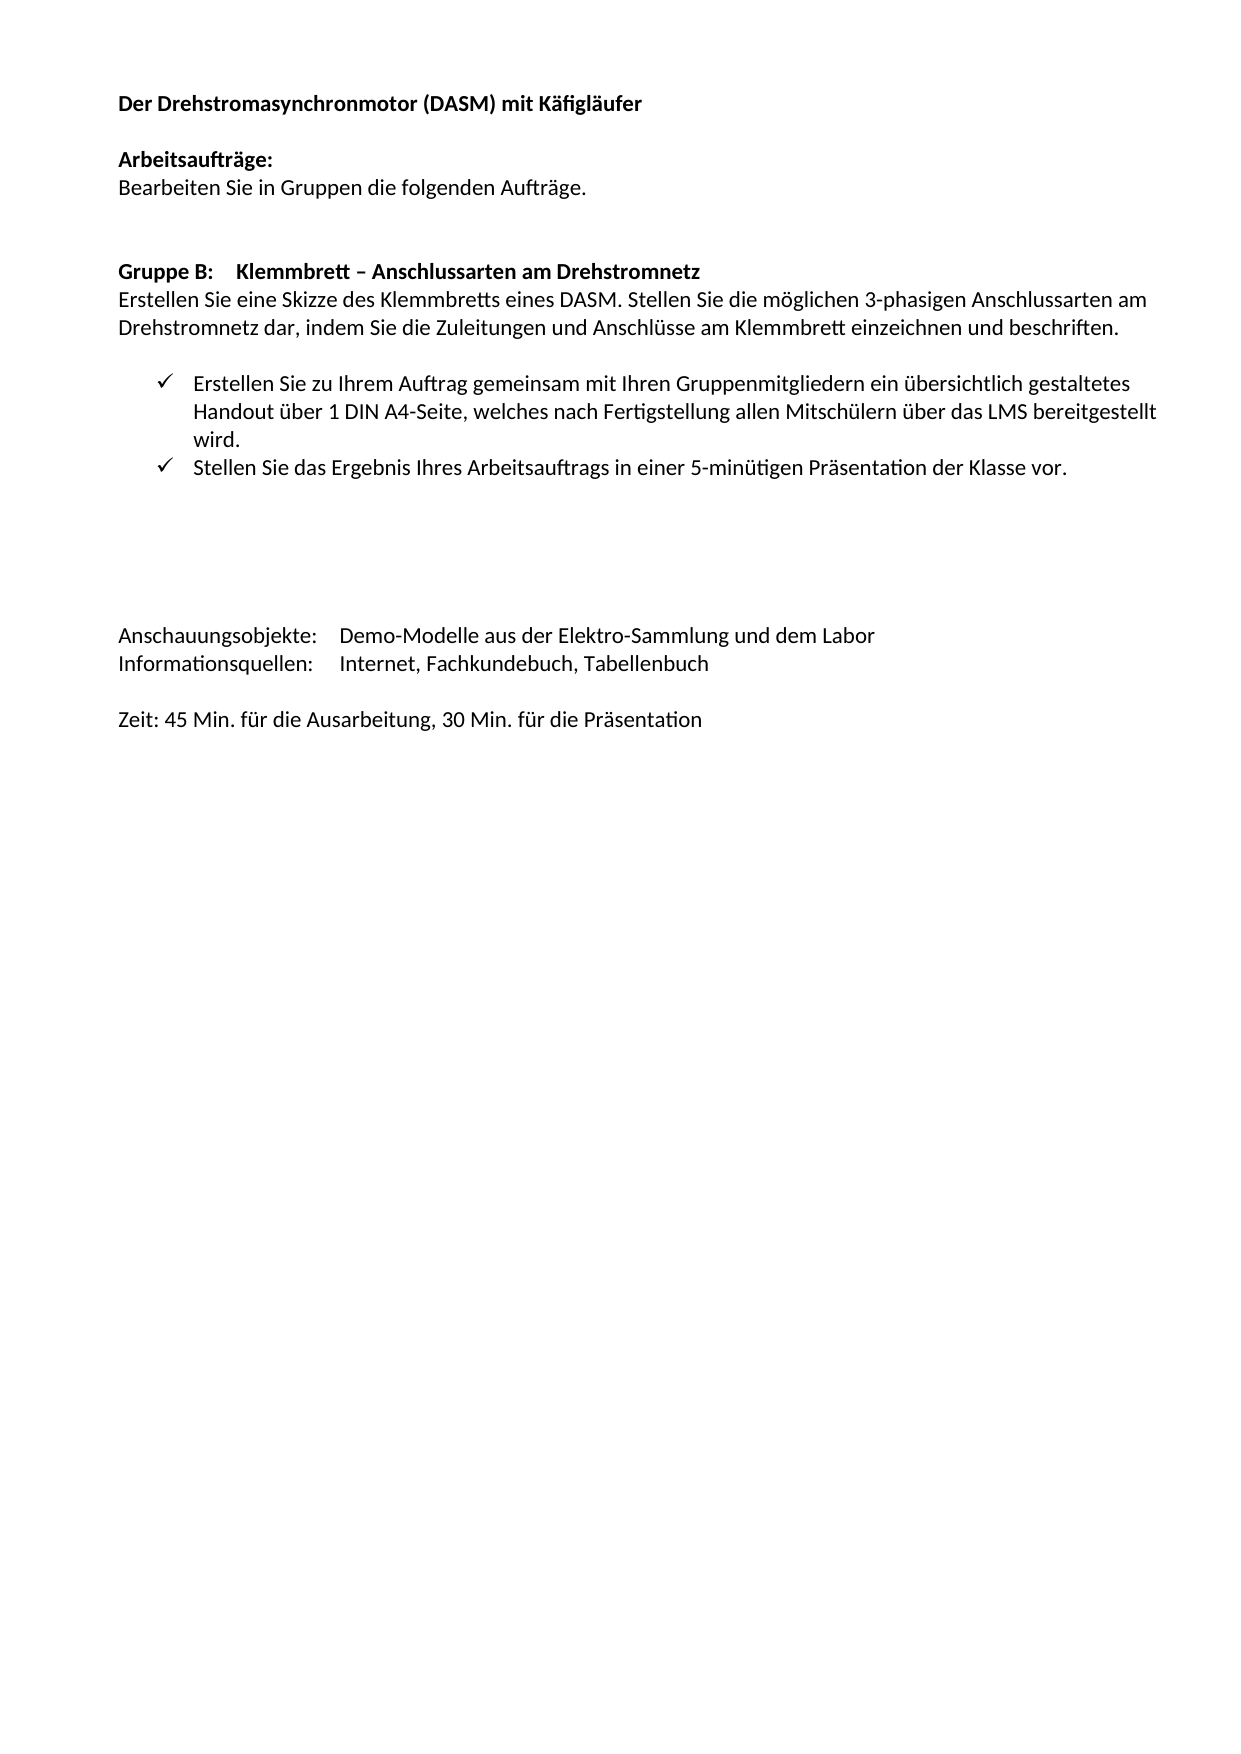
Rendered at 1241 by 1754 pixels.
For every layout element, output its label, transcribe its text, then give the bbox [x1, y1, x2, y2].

text Bearbeiten Sie in Gruppen die folgenden Aufträge. [118, 173, 1181, 201]
text Erstellen Sie eine Skizze des Klemmbretts eines DASM. Stellen Sie die möglichen 3-phasigen Anschlussarten am Drehstromnetz dar, indem Sie die Zuleitungen und Anschlüsse am Klemmbrett einzeichnen und beschriften. [118, 285, 1181, 341]
text Zeit: 45 Min. für die Ausarbeitung, 30 Min. für die Präsentation [118, 705, 1181, 733]
text Anschauungsobjekte: Demo-Modelle aus der Elektro-Sammlung und dem Labor [118, 621, 1181, 649]
text Der Drehstromasynchronmotor (DASM) mit Käfigläufer [118, 89, 1181, 117]
text Gruppe B: Klemmbrett – Anschlussarten am Drehstromnetz [118, 257, 1181, 285]
list Erstellen Sie zu Ihrem Auftrag gemeinsam mit Ihren Gruppenmitgliedern ein übersichtlich gestaltetes Handout über 1 DIN A4-Seite, welches nach Fertigstellung allen Mitschülern über das LMS bereitgestellt wird. [156, 369, 1181, 453]
list Stellen Sie das Ergebnis Ihres Arbeitsauftrags in einer 5-minütigen Präsentation der Klasse vor. [156, 453, 1181, 481]
text Informationsquellen: Internet, Fachkundebuch, Tabellenbuch [118, 649, 1181, 677]
text Arbeitsaufträge: [118, 145, 1181, 173]
